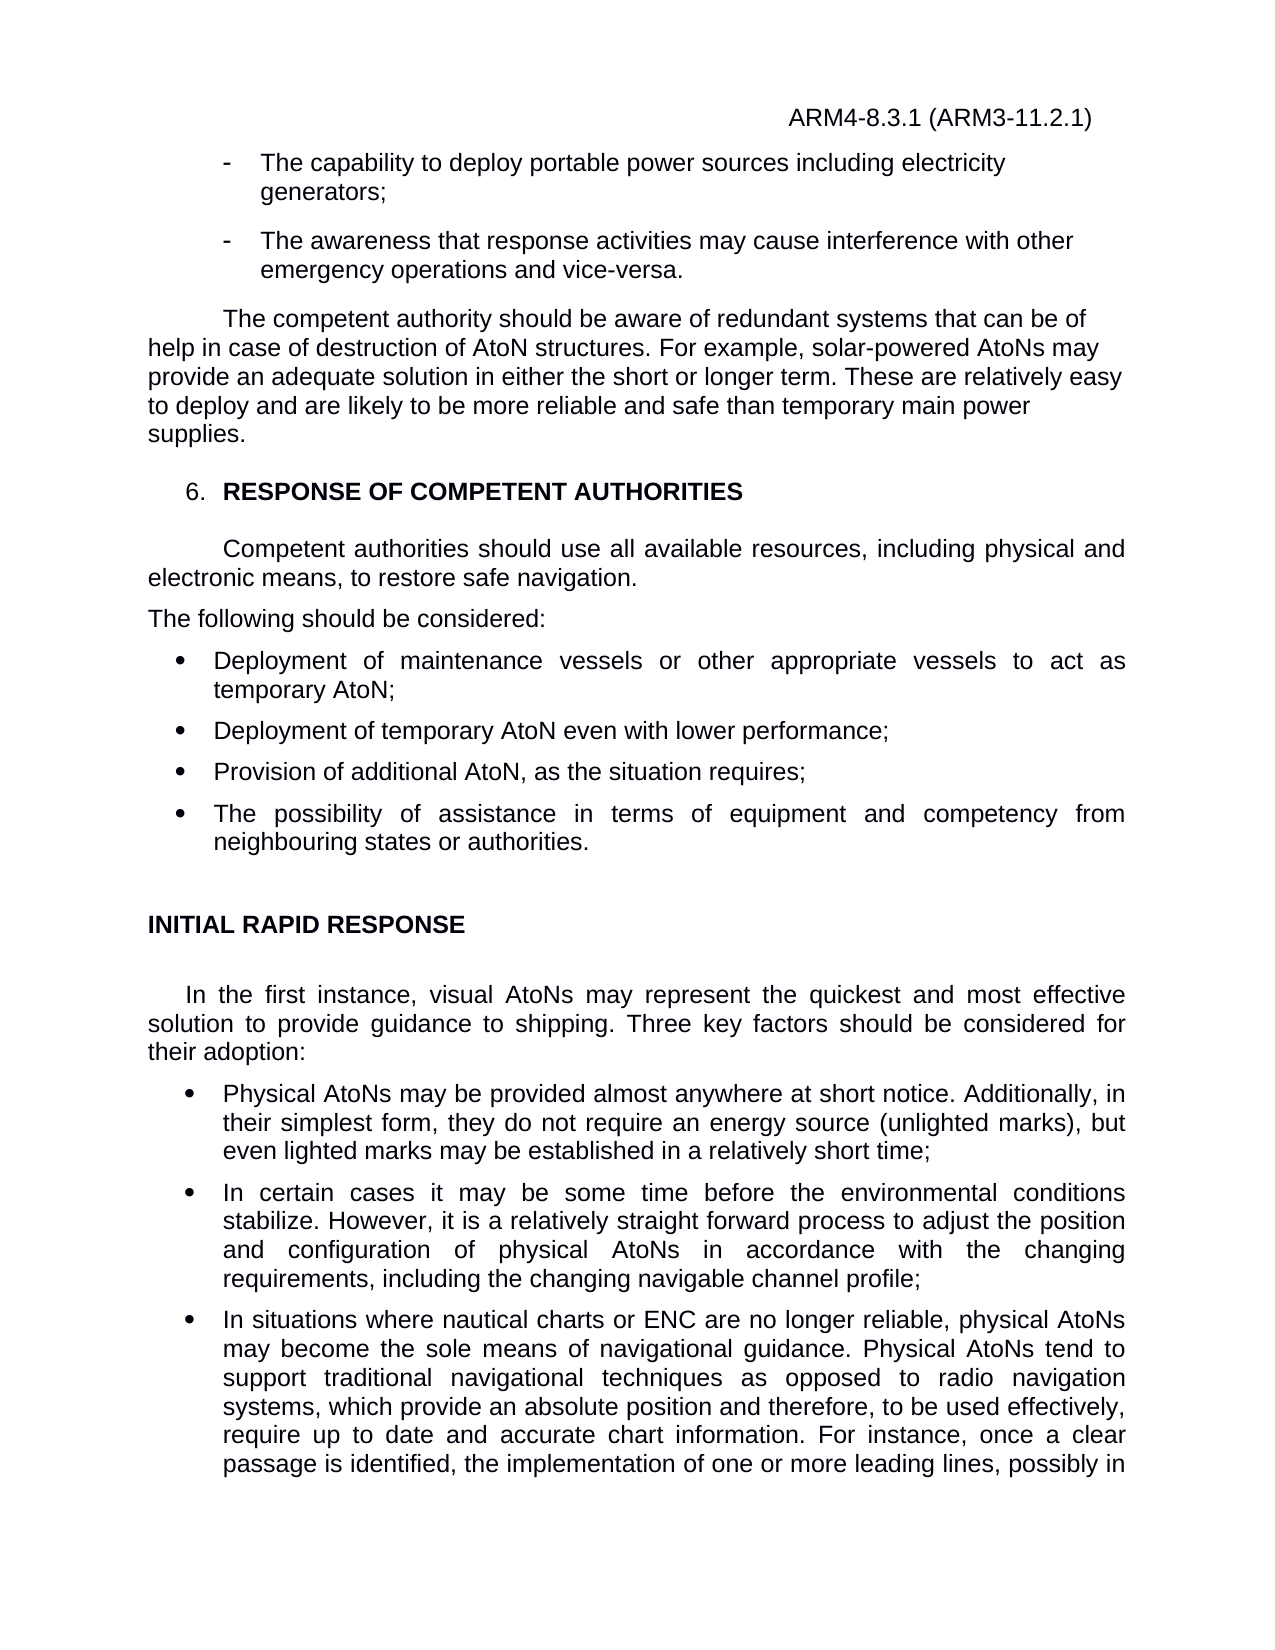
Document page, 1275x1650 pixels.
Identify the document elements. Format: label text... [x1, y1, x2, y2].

list Deployment of maintenance vessels or other appropriate vessels to act as temporary AtoN; [176, 646, 1127, 703]
list Physical AtoNs may be provided almost anywhere at short notice. Additionally, in their simplest form, they do not require an energy source (unlighted marks), but even lighted marks may be established in a relatively short time; [185, 1079, 1127, 1165]
list The capability to deploy portable power sources including electricity generators; [223, 148, 1127, 205]
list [185, 1305, 1127, 1478]
list In certain cases it may be some time before the environmental conditions stabilize. However, it is a relatively straight forward process to adjust the position and configuration of physical AtoNs in accordance with the changing requirements, including the changing navigable channel profile; [185, 1177, 1127, 1293]
text Competent authorities should use all available resources, including physical and electronic means, to restore safe navigation. [148, 534, 1127, 592]
text The following should be considered: [148, 604, 1127, 633]
text The competent authority should be aware of redundant systems that can be of help in case of destruction of AtoN structures. For example, solar-powered AtoNs may provide an adequate solution in either the short or longer term. These are relatively easy to deploy and are likely to be more reliable and safe than temporary main power supplies. [148, 304, 1127, 448]
list The awareness that response activities may cause interference with other emergency operations and vice-versa. [223, 226, 1127, 284]
list Deployment of temporary AtoN even with lower performance; [176, 716, 1127, 745]
text In the first instance, visual AtoNs may represent the quickest and most effective solution to provide guidance to shipping. Three key factors should be considered for their adoption: [148, 980, 1127, 1066]
list Provision of additional AtoN, as the situation requires; [176, 757, 1127, 786]
text INITIAL RAPID RESPONSE [148, 910, 1127, 939]
list The possibility of assistance in terms of equipment and competency from neighbouring states or authorities. [176, 798, 1127, 856]
list RESPONSE OF COMPETENT AUTHORITIES [185, 477, 1127, 506]
